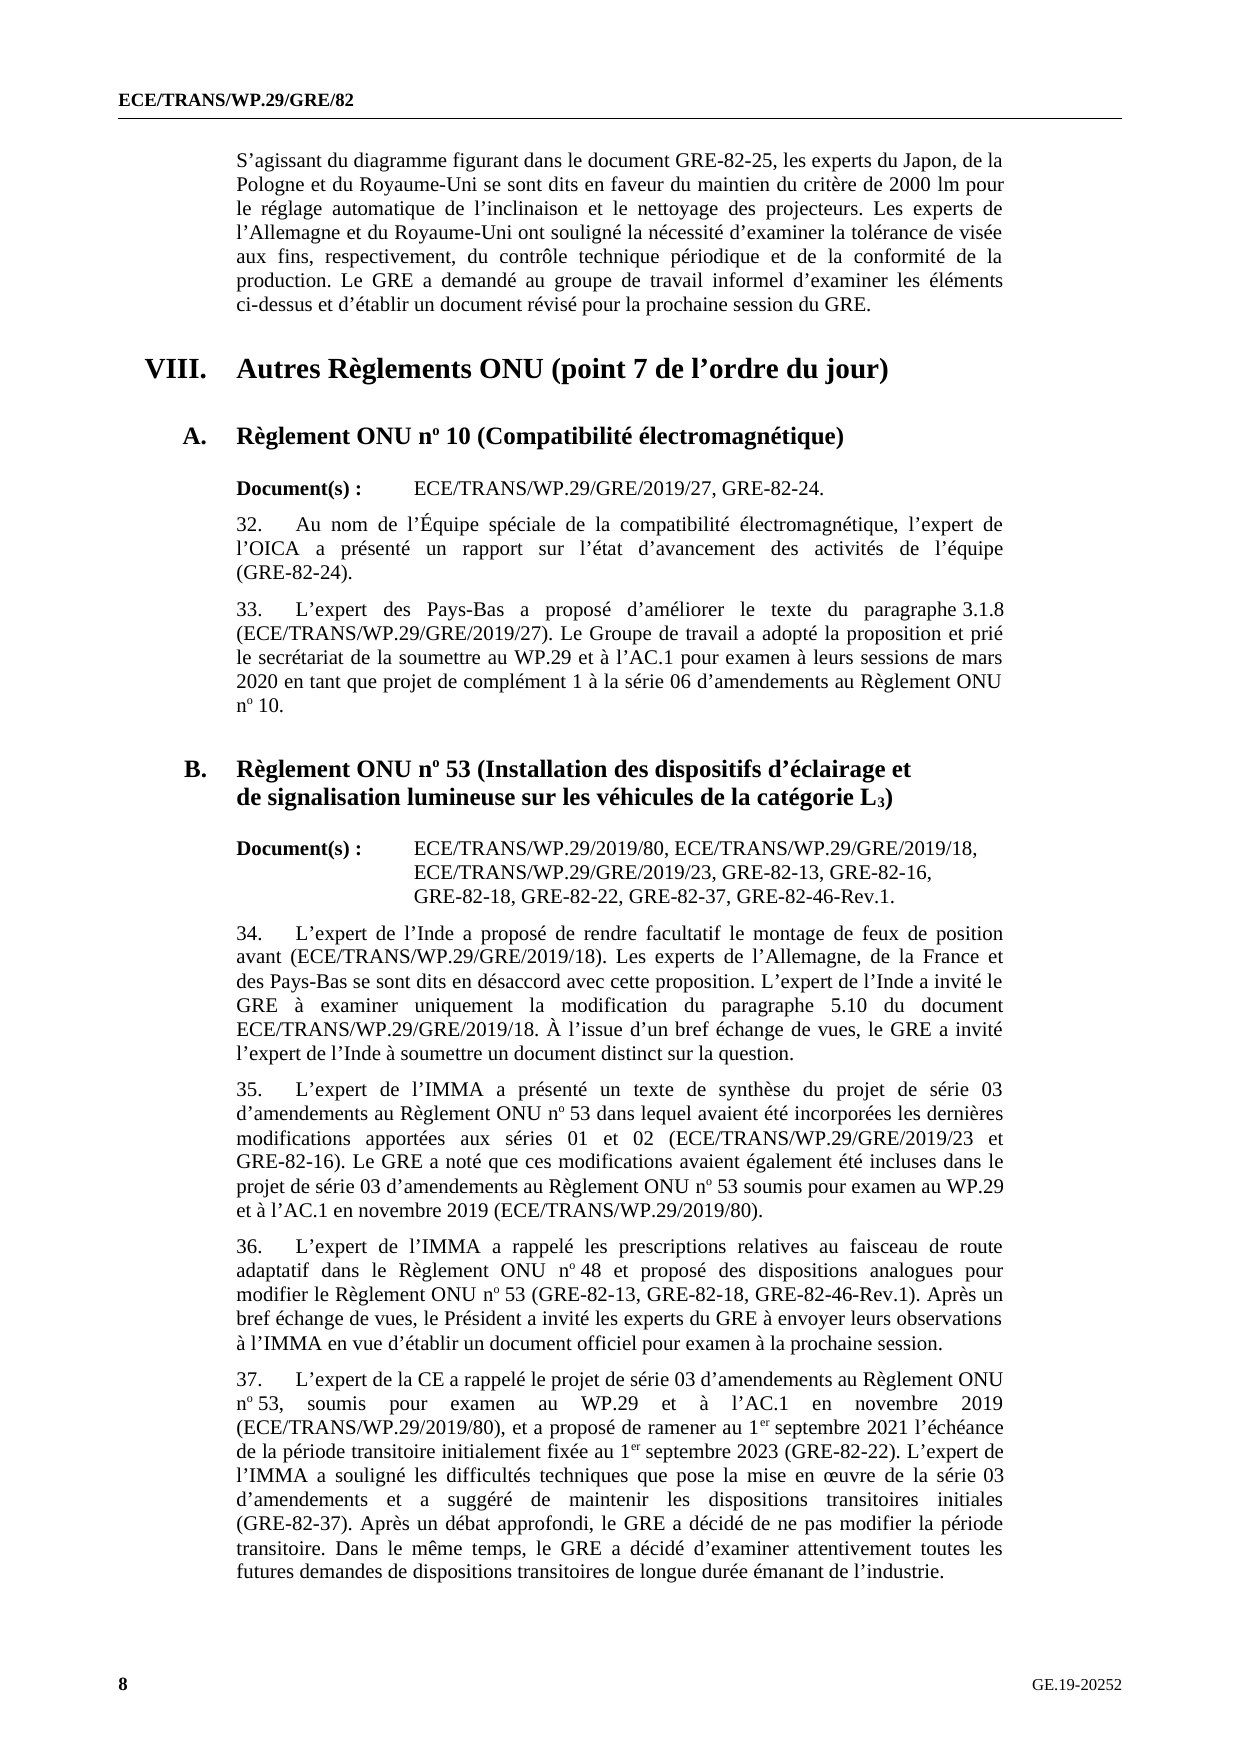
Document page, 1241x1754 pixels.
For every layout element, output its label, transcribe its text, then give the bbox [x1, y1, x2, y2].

text 32. Au nom de l’Équipe spéciale de la compatibilité électromagnétique, l’expert de l’OICA a présenté un rapport sur l’état d’avancement des activités de l’équipe (GRE-82-24). [236, 512, 1004, 584]
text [236, 148, 1004, 316]
text VIII. Autres Règlements ONU (point 7 de l’ordre du jour) [118, 353, 1004, 385]
text Document(s) : ECE/TRANS/WP.29/2019/80, ECE/TRANS/WP.29/GRE/2019/18, ECE/TRANS/WP.29/GRE/2019/23, GRE-82-13, GRE-82-16, GRE-82-18, GRE-82-22, GRE-82-37, GRE-82-46-Rev.1. [236, 836, 1004, 908]
text 33. L’expert des Pays-Bas a proposé d’améliorer le texte du paragraphe 3.1.8 (ECE/TRANS/WP.29/GRE/2019/27). Le Groupe de travail a adopté la proposition et prié le secrétariat de la soumettre au WP.29 et à l’AC.1 pour examen à leurs sessions de mars 2020 en tant que projet de complément 1 à la série 06 d’amendements au Règlement ONU no 10. [236, 597, 1004, 717]
text 35. L’expert de l’IMMA a présenté un texte de synthèse du projet de série 03 d’amendements au Règlement ONU no 53 dans lequel avaient été incorporées les dernières modifications apportées aux séries 01 et 02 (ECE/TRANS/WP.29/GRE/2019/23 et GRE-82-16). Le GRE a noté que ces modifications avaient également été incluses dans le projet de série 03 d’amendements au Règlement ONU no 53 soumis pour examen au WP.29 et à l’AC.1 en novembre 2019 (ECE/TRANS/WP.29/2019/80). [236, 1077, 1004, 1222]
text B. Règlement ONU no 53 (Installation des dispositifs d’éclairage et de signalisation lumineuse sur les véhicules de la catégorie L3) [118, 754, 1004, 811]
text A. Règlement ONU no 10 (Compatibilité électromagnétique) [118, 422, 1004, 450]
text Document(s) : ECE/TRANS/WP.29/GRE/2019/27, GRE-82-24. [236, 475, 1004, 499]
text 37. L’expert de la CE a rappelé le projet de série 03 d’amendements au Règlement ONU no 53, soumis pour examen au WP.29 et à l’AC.1 en novembre 2019 (ECE/TRANS/WP.29/2019/80), et a proposé de ramener au 1er septembre 2021 l’échéance de la période transitoire initialement fixée au 1er septembre 2023 (GRE-82-22). L’expert de l’IMMA a souligné les difficultés techniques que pose la mise en œuvre de la série 03 d’amendements et a suggéré de maintenir les dispositions transitoires initiales (GRE-82-37). Après un débat approfondi, le GRE a décidé de ne pas modifier la période transitoire. Dans le même temps, le GRE a décidé d’examiner attentivement toutes les futures demandes de dispositions transitoires de longue durée émanant de l’industrie. [236, 1367, 1004, 1583]
text 36. L’expert de l’IMMA a rappelé les prescriptions relatives au faisceau de route adaptatif dans le Règlement ONU no 48 et proposé des dispositions analogues pour modifier le Règlement ONU no 53 (GRE-82-13, GRE-82-18, GRE-82-46-Rev.1). Après un bref échange de vues, le Président a invité les experts du GRE à envoyer leurs observations à l’IMMA en vue d’établir un document officiel pour examen à la prochaine session. [236, 1234, 1004, 1354]
text 34. L’expert de l’Inde a proposé de rendre facultatif le montage de feux de position avant (ECE/TRANS/WP.29/GRE/2019/18). Les experts de l’Allemagne, de la France et des Pays-Bas se sont dits en désaccord avec cette proposition. L’expert de l’Inde a invité le GRE à examiner uniquement la modification du paragraphe 5.10 du document ECE/TRANS/WP.29/GRE/2019/18. À l’issue d’un bref échange de vues, le GRE a invité l’expert de l’Inde à soumettre un document distinct sur la question. [236, 920, 1004, 1065]
